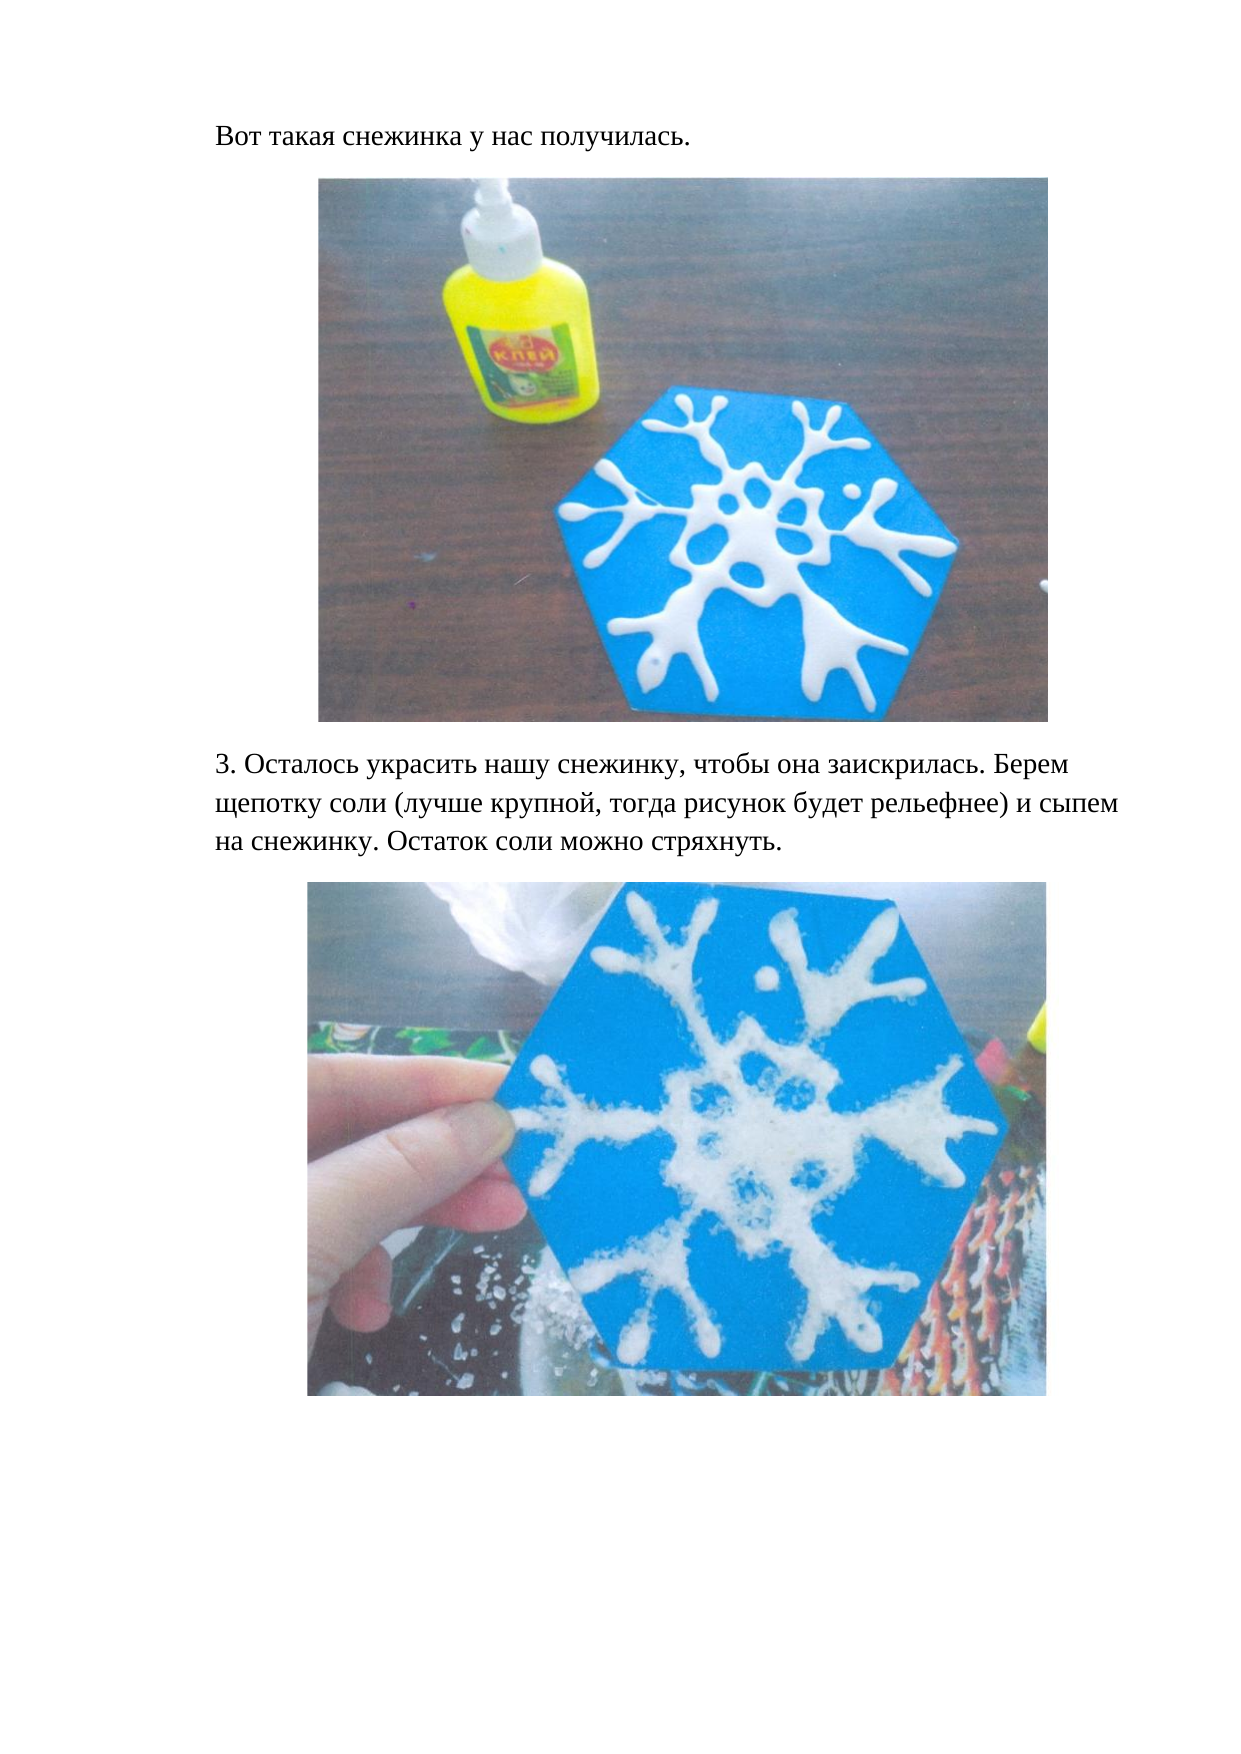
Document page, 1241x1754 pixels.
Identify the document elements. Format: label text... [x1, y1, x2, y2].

text Вот такая снежинка у нас получилась. [215, 118, 1152, 152]
text 3. Осталось украсить нашу снежинку, чтобы она заискрилась. Берем щепотку соли (лучше крупной, тогда рисунок будет рельефнее) и сыпем на снежинку. Остаток соли можно стряхнуть. [215, 746, 1152, 857]
picture [307, 882, 1059, 1396]
picture [318, 177, 1048, 722]
